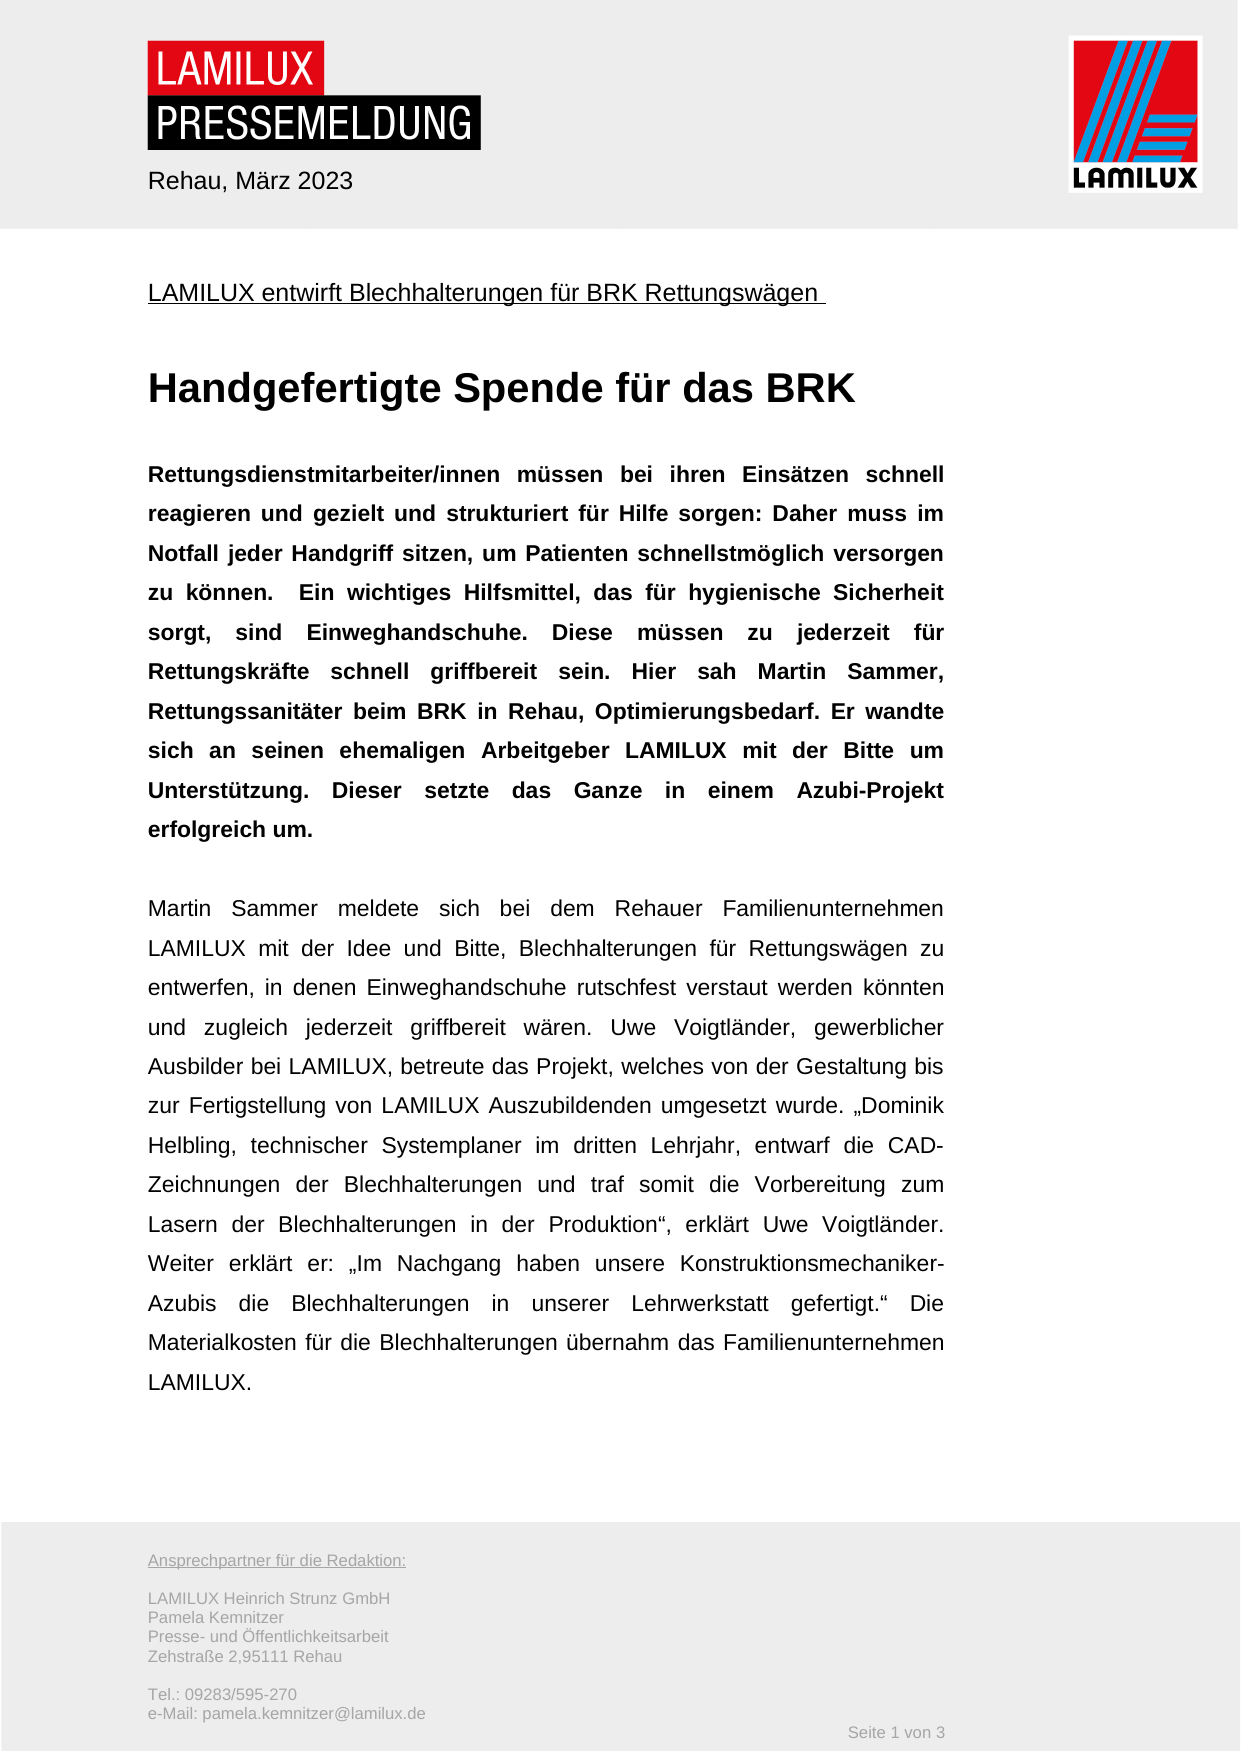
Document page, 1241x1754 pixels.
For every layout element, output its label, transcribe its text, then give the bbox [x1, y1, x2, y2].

text Handgefertigte Spende für das BRK [148, 364, 945, 412]
text Martin Sammer meldete sich bei dem Rehauer Familienunternehmen LAMILUX mit der Idee und Bitte, Blechhalterungen für Rettungswägen zu entwerfen, in denen Einweghandschuhe rutschfest verstaut werden könnten und zugleich jederzeit griffbereit wären. Uwe Voigtländer, gewerblicher Ausbilder bei LAMILUX, betreute das Projekt, welches von der Gestaltung bis zur Fertigstellung von LAMILUX Auszubildenden umgesetzt wurde. „Dominik Helbling, technischer Systemplaner im dritten Lehrjahr, entwarf die CAD-Zeichnungen der Blechhalterungen und traf somit die Vorbereitung zum Lasern der Blechhalterungen in der Produktion“, erklärt Uwe Voigtländer. Weiter erklärt er: „Im Nachgang haben unsere Konstruktionsmechaniker-Azubis die Blechhalterungen in unserer Lehrwerkstatt gefertigt.“ Die Materialkosten für die Blechhalterungen übernahm das Familienunternehmen LAMILUX. [148, 895, 945, 1395]
picture [1, 1522, 1241, 1751]
text Rettungsdienstmitarbeiter/innen müssen bei ihren Einsätzen schnell reagieren und gezielt und strukturiert für Hilfe sorgen: Daher muss im Notfall jeder Handgriff sitzen, um Patienten schnellstmöglich versorgen zu können. Ein wichtiges Hilfsmittel, das für hygienische Sicherheit sorgt, sind Einweghandschuhe. Diese müssen zu jederzeit für Rettungskräfte schnell griffbereit sein. Hier sah Martin Sammer, Rettungssanitäter beim BRK in Rehau, Optimierungsbedarf. Er wandte sich an seinen ehemaligen Arbeitgeber LAMILUX mit der Bitte um Unterstützung. Dieser setzte das Ganze in einem Azubi-Projekt erfolgreich um. [148, 461, 945, 842]
text LAMILUX entwirft Blechhalterungen für BRK Rettungswägen [148, 278, 945, 306]
picture [0, 0, 1238, 229]
